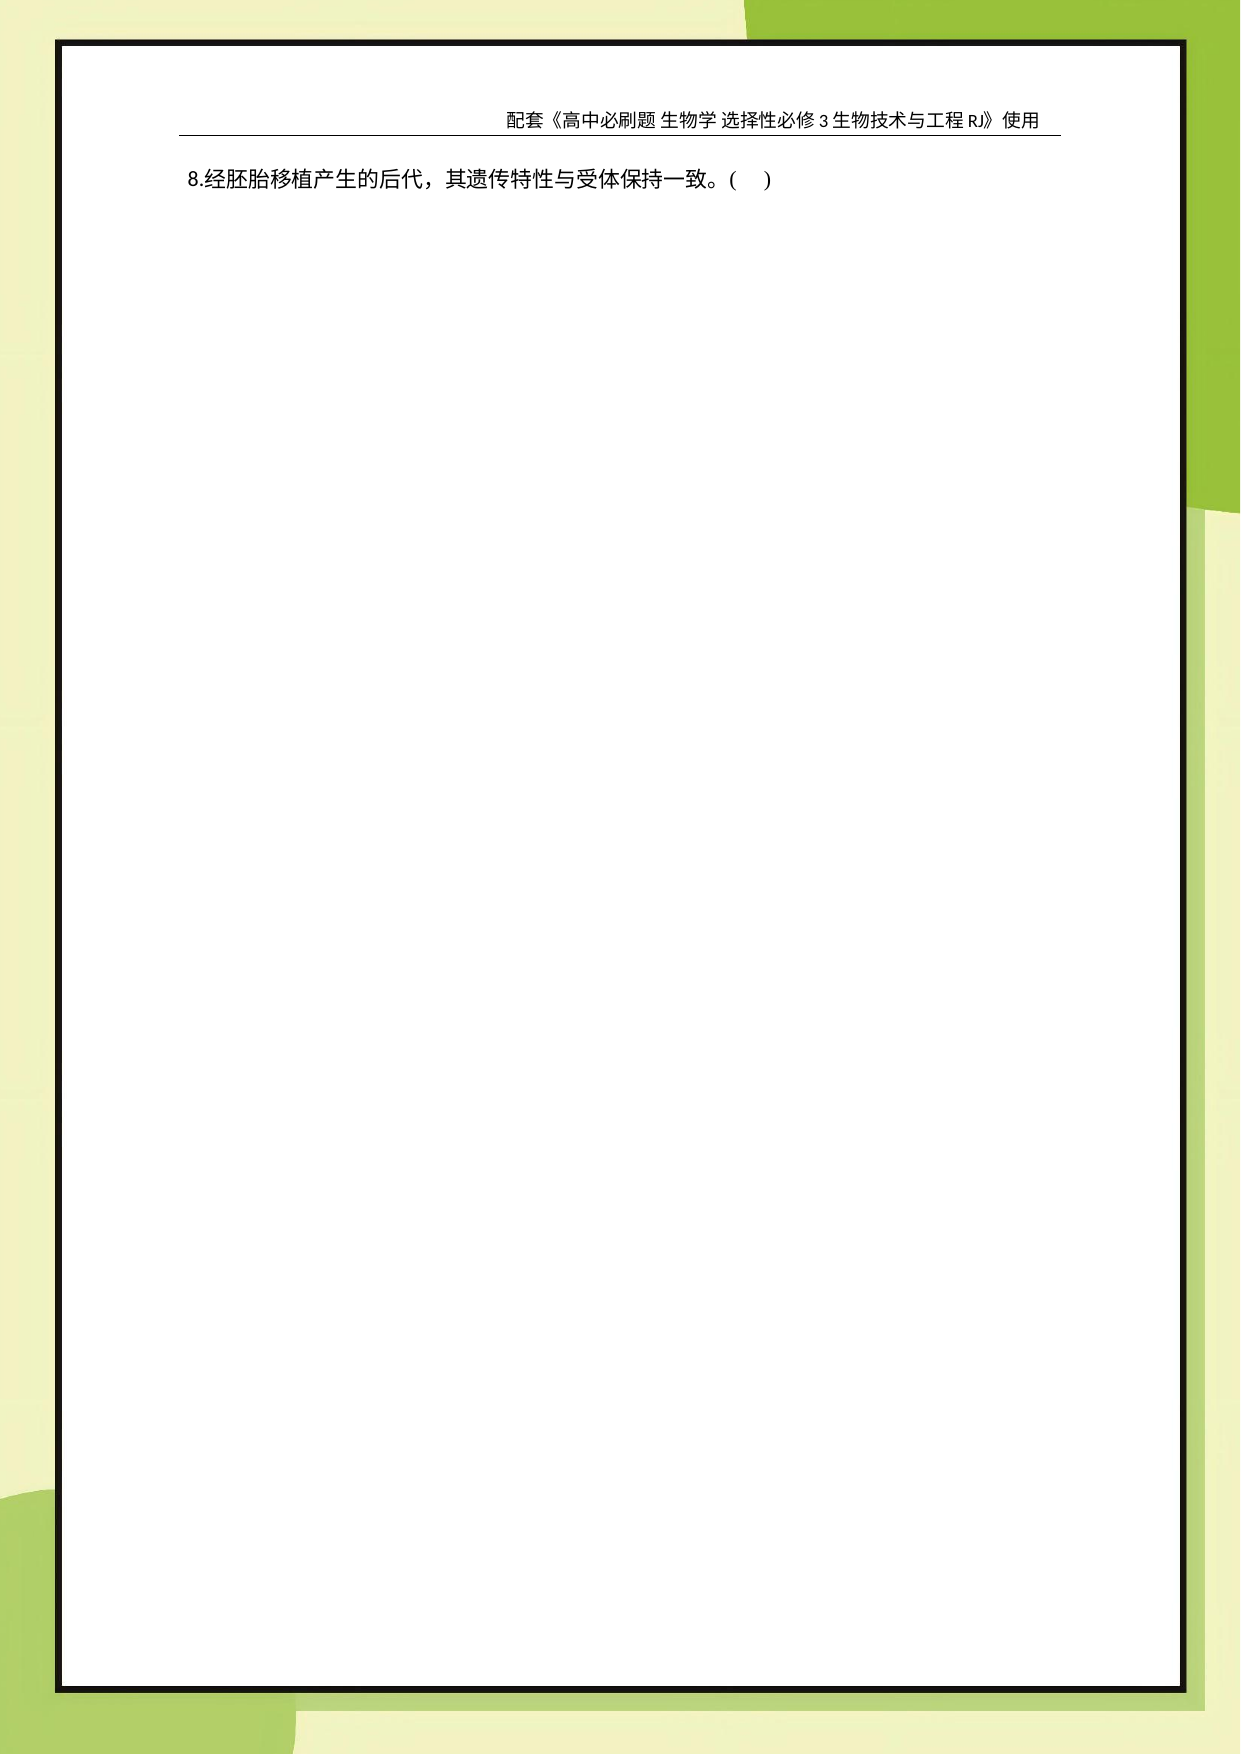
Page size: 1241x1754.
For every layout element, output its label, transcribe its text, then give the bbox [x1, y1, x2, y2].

picture [0, 0, 1241, 1754]
text 8.经胚胎移植产生的后代，其遗传特性与受体保持一致。( ) [187, 162, 1053, 194]
